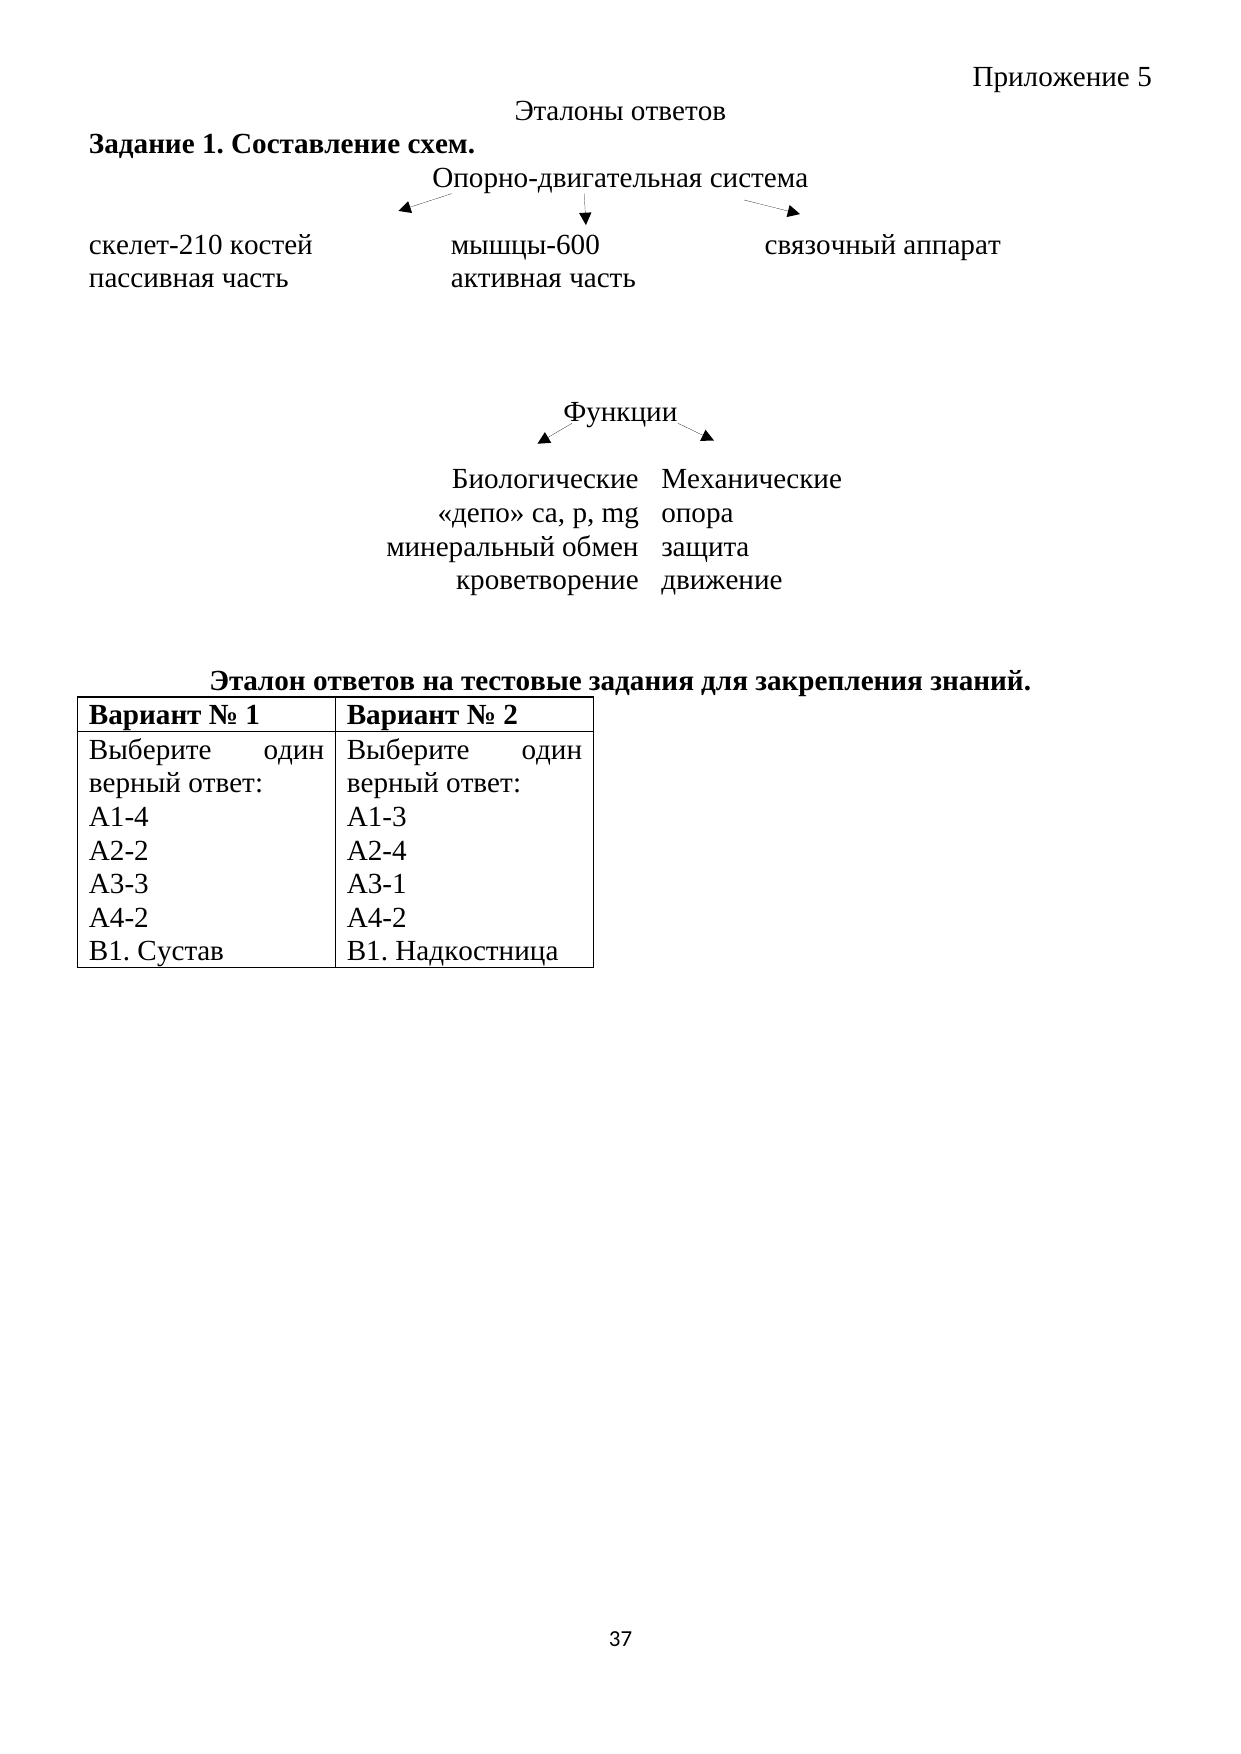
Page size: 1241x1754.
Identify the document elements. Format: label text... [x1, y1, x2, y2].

table_header Вариант № 2 [336, 698, 593, 731]
table_header Вариант № 1 [78, 698, 335, 731]
table_cell скелет-210 костей пассивная часть [78, 227, 439, 294]
table_cell мышцы-600 активная часть [439, 227, 753, 294]
table_cell Выберите один верный ответ: А1-4 А2-2 А3-3 А4-2 В1. Сустав [78, 732, 335, 967]
table_cell связочный аппарат [753, 227, 1163, 294]
text Эталон ответов на тестовые задания для закрепления знаний. [89, 663, 1152, 696]
table_header Функции [78, 395, 1163, 462]
text Задание 1. Составление схем. [89, 126, 1152, 160]
table_cell Биологические «депо» ca, p, mg минеральный обмен кроветворение [78, 462, 650, 596]
table_header Опорно-двигательная система [78, 160, 1163, 227]
text Эталоны ответов [89, 93, 1152, 126]
table_cell Механические опора защита движение [650, 462, 1163, 596]
table_cell Выберите один верный ответ: А1-3 А2-4 А3-1 А4-2 В1. Надкостница [336, 732, 593, 967]
text Приложение 5 [89, 59, 1152, 93]
